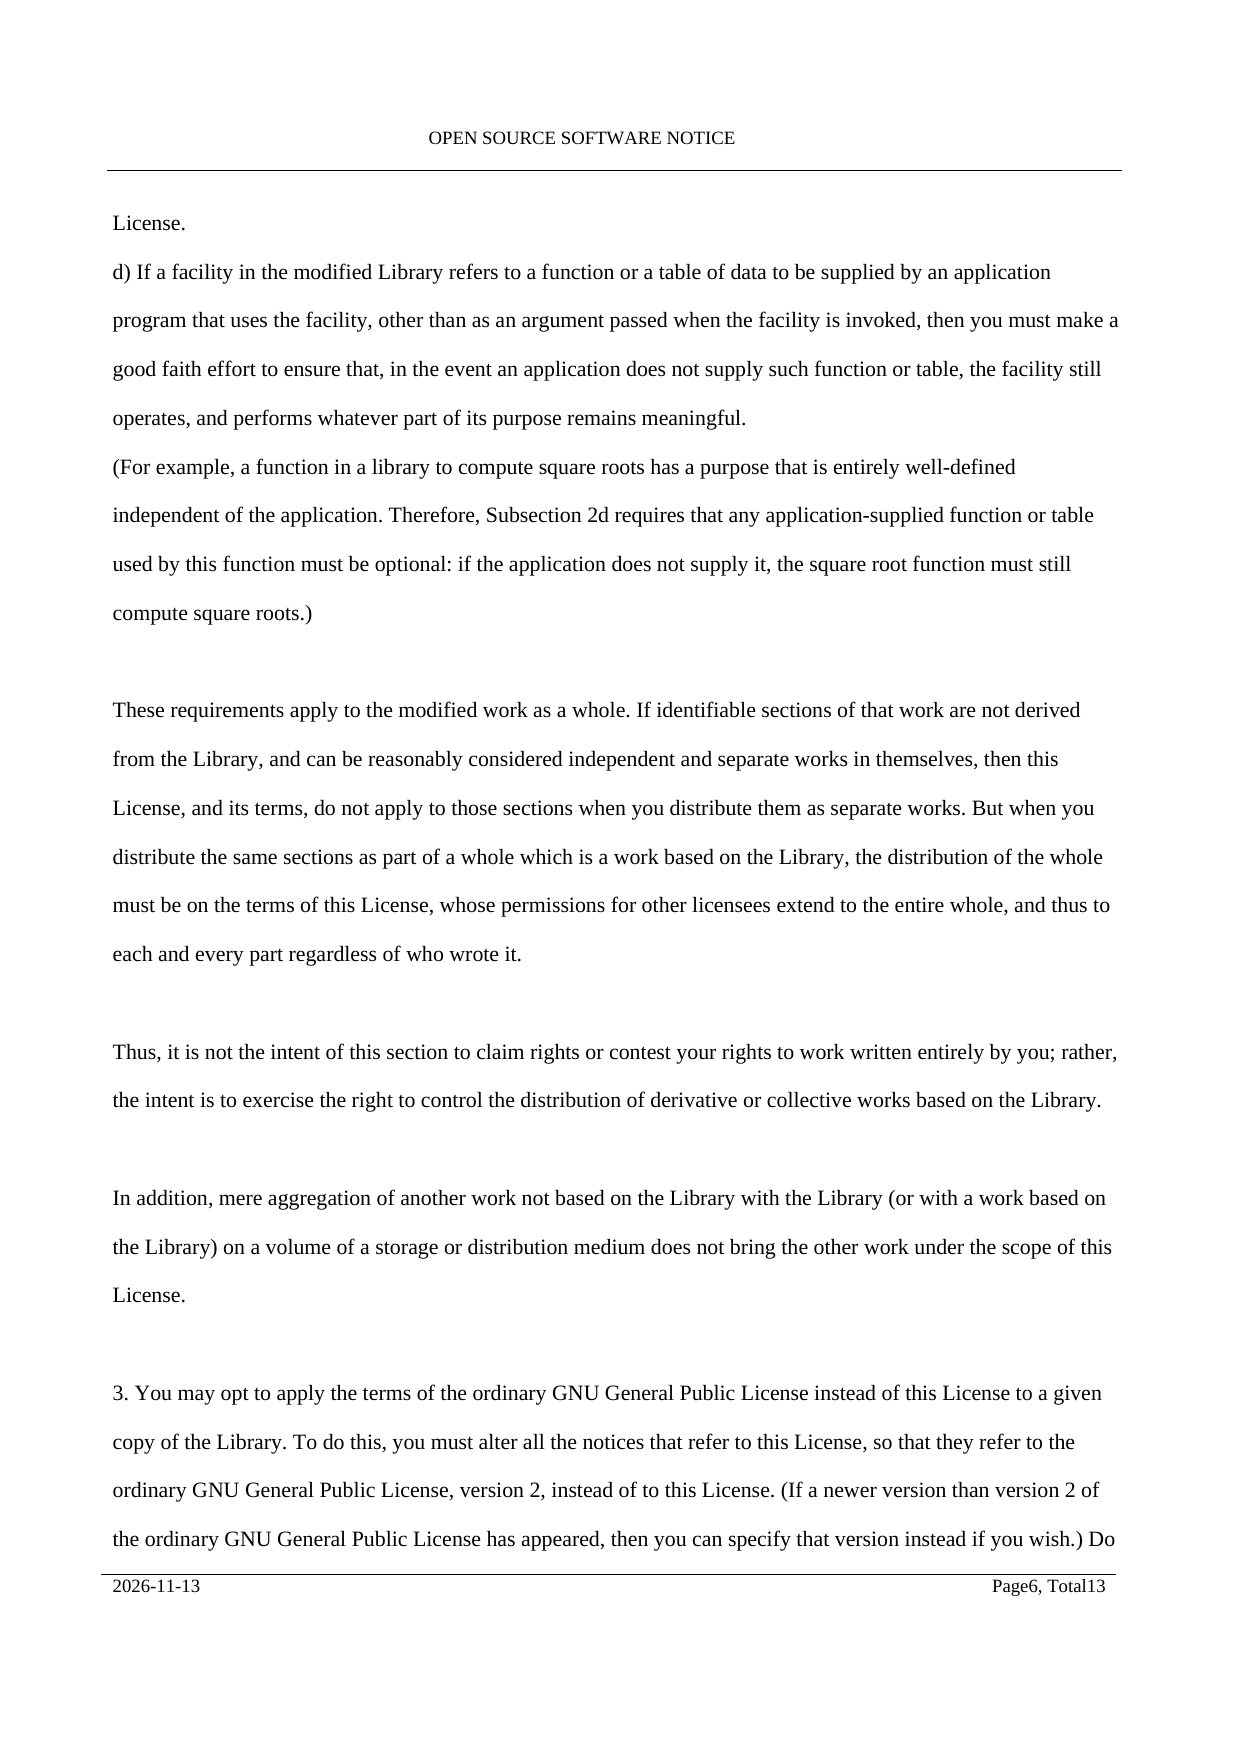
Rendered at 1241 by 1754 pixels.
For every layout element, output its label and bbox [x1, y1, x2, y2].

text [112, 206, 1128, 1555]
